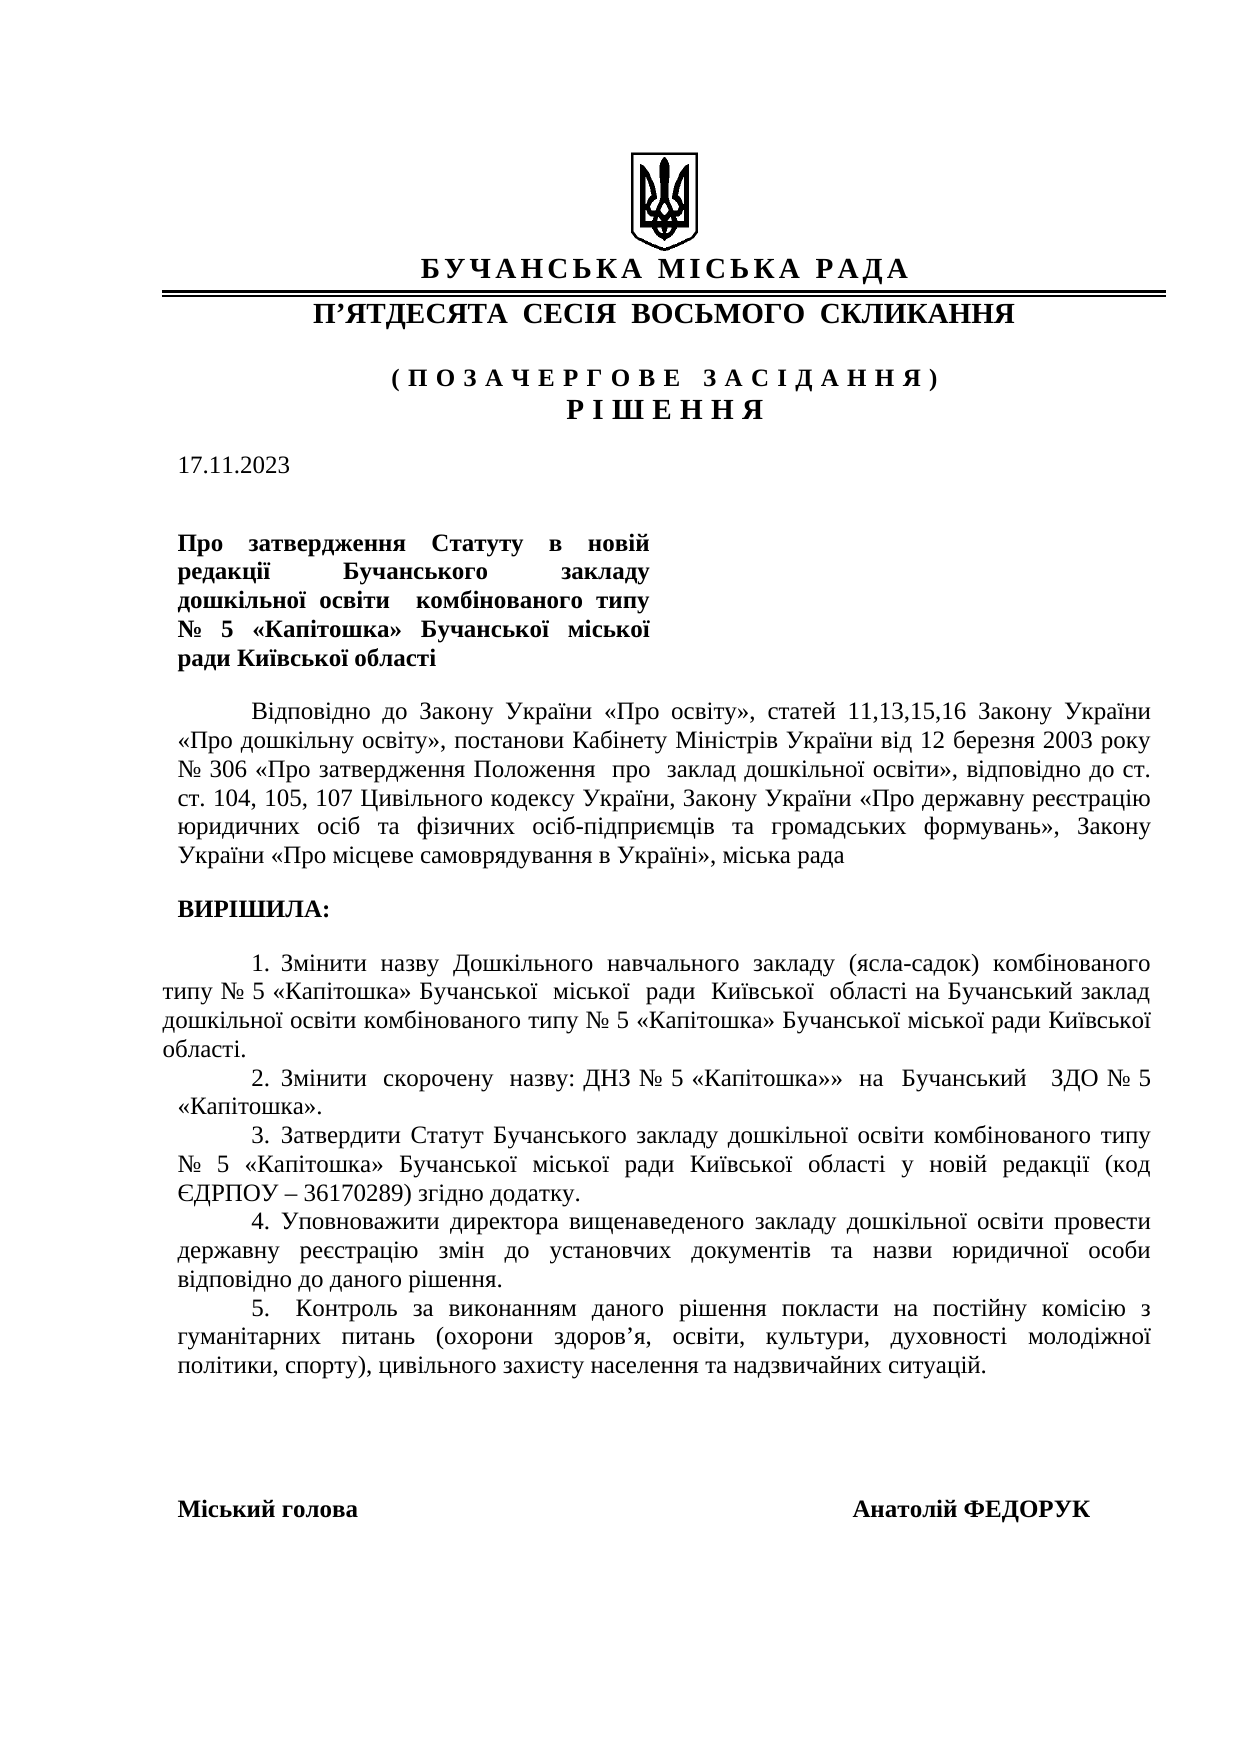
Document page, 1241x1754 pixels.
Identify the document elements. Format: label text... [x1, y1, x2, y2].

list Контроль за виконанням даного рішення покласти на постійну комісію з гуманітарних питань (охорони здоров’я, освіти, культури, духовності молодіжної політики, спорту), цивільного захисту населення та надзвичайних ситуацій. [177, 1293, 1152, 1379]
list Змінити назву Дошкільного навчального закладу (ясла-садок) комбінованого типу № 5 «Капітошка» Бучанської міської ради Київської області на Бучанський заклад дошкільної освіти комбінованого типу № 5 «Капітошка» Бучанської міської ради Київської області. [162, 948, 1152, 1063]
list Затвердити Статут Бучанського закладу дошкільної освіти комбінованого типу № 5 «Капітошка» Бучанської міської ради Київської області у новій редакції (код ЄДРПОУ – 36170289) згідно додатку. [177, 1120, 1152, 1206]
text Міський голова Анатолій ФЕДОРУК [177, 1494, 1152, 1523]
list Уповноважити директора вищенаведеного закладу дошкільної освіти провести державну реєстрацію змін до установчих документів та назви юридичної особи відповідно до даного рішення. [177, 1206, 1152, 1293]
list Змінити скорочену назву: ДНЗ № 5 «Капітошка»» на Бучанський ЗДО № 5 «Капітошка». [177, 1063, 1152, 1120]
table_header П’ЯТДЕСЯТА СЕСІЯ ВОСЬМОГО СКЛИКАННЯ [162, 297, 1166, 330]
text Про затвердження Статуту в новій редакції Бучанського закладу дошкільної освіти комбінованого типу № 5 «Капітошка» Бучанської міської ради Київської області [177, 528, 650, 671]
text Відповідно до Закону України «Про освіту», статей 11,13,15,16 Закону України «Про дошкільну освіту», постанови Кабінету Міністрів України від 12 березня 2003 року № 306 «Про затвердження Положення про заклад дошкільної освіти», відповідно до ст. ст. 104, 105, 107 Цивільного кодексу України, Закону України «Про державну реєстрацію юридичних осіб та фізичних осіб-підприємців та громадських формувань», Закону України «Про місцеве самоврядування в Україні», міська рада [177, 696, 1152, 869]
text ВИРІШИЛА: [177, 894, 1152, 923]
text РІШЕННЯ [177, 392, 1152, 426]
text БУЧАНСЬКА МІСЬКА РАДА [177, 252, 1152, 285]
picture [629, 151, 700, 252]
text (ПОЗАЧЕРГОВЕ ЗАСІДАННЯ) [177, 363, 1152, 392]
text 17.11.2023 № 3971 - 50 - VIІІ [177, 450, 650, 479]
